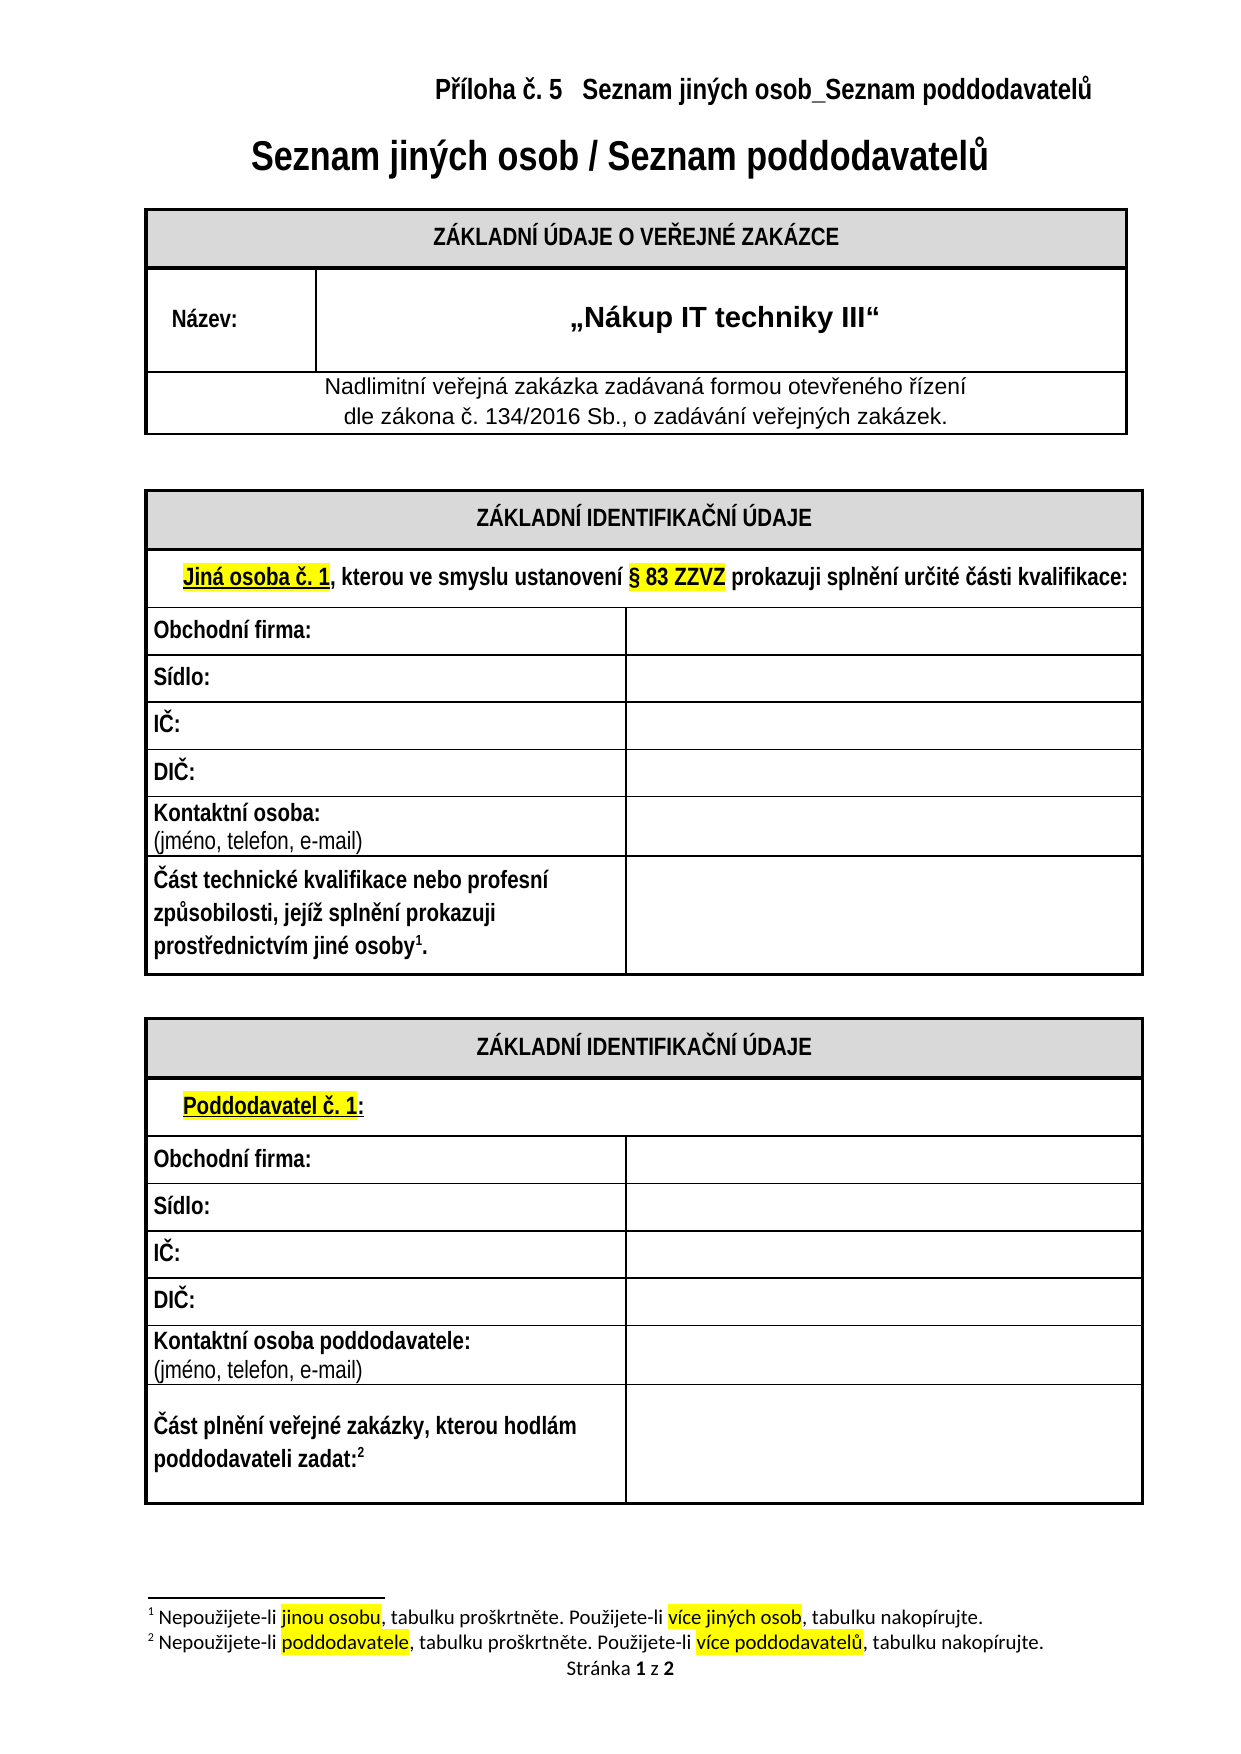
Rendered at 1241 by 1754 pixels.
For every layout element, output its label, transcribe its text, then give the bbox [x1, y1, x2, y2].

table_cell Kontaktní osoba: (jméno, telefon, e-mail) [148, 797, 625, 855]
table_cell [627, 1137, 1141, 1183]
table_cell [627, 1326, 1141, 1384]
table_cell [627, 750, 1141, 796]
text Seznam jiných osob / Seznam poddodavatelů [148, 132, 1093, 179]
table_cell [627, 1184, 1141, 1230]
table_cell Obchodní firma: [148, 608, 625, 654]
table_cell [627, 857, 1141, 973]
table_cell [627, 1279, 1141, 1324]
table_cell DIČ: [148, 750, 625, 796]
table_cell Část plnění veřejné zakázky, kterou hodlám poddodavateli zadat: [148, 1385, 625, 1502]
table_cell Obchodní firma: [148, 1137, 625, 1183]
table_cell Část technické kvalifikace nebo profesní způsobilosti, jejíž splnění prokazuji prostřednictvím jiné osoby. [148, 857, 625, 973]
table_cell „Nákup IT techniky III“ [317, 270, 1125, 371]
table_header Základní identifikační údaje [148, 492, 1141, 548]
table_cell Nadlimitní veřejná zakázka zadávaná formou otevřeného řízení dle zákona č. 134/2016 Sb., o zadávání veřejných zakázek. [148, 373, 1125, 433]
table_cell [627, 797, 1141, 855]
table_cell Kontaktní osoba poddodavatele: (jméno, telefon, e-mail) [148, 1326, 625, 1384]
table_header Základní údaje o veřejné zakázce [148, 211, 1125, 266]
table_cell IČ: [148, 703, 625, 748]
table_cell Název: [148, 270, 315, 371]
table_cell Jiná osoba č. 1, kterou ve smyslu ustanovení § 83 ZZVZ prokazuji splnění určité části kvalifikace: [148, 551, 1141, 607]
table_cell [627, 703, 1141, 748]
table_cell Sídlo: [148, 656, 625, 701]
table_cell DIČ: [148, 1279, 625, 1324]
text Příloha č. 5 Seznam jiných osob_Seznam poddodavatelů [148, 72, 1093, 106]
table_cell [627, 608, 1141, 654]
table_header Základní identifikační údaje [148, 1020, 1141, 1076]
table_cell [627, 1232, 1141, 1277]
table_cell IČ: [148, 1232, 625, 1277]
table_cell Sídlo: [148, 1184, 625, 1230]
table_cell Poddodavatel č. 1: [148, 1080, 1141, 1135]
table_cell [627, 1385, 1141, 1502]
table_cell [627, 656, 1141, 701]
